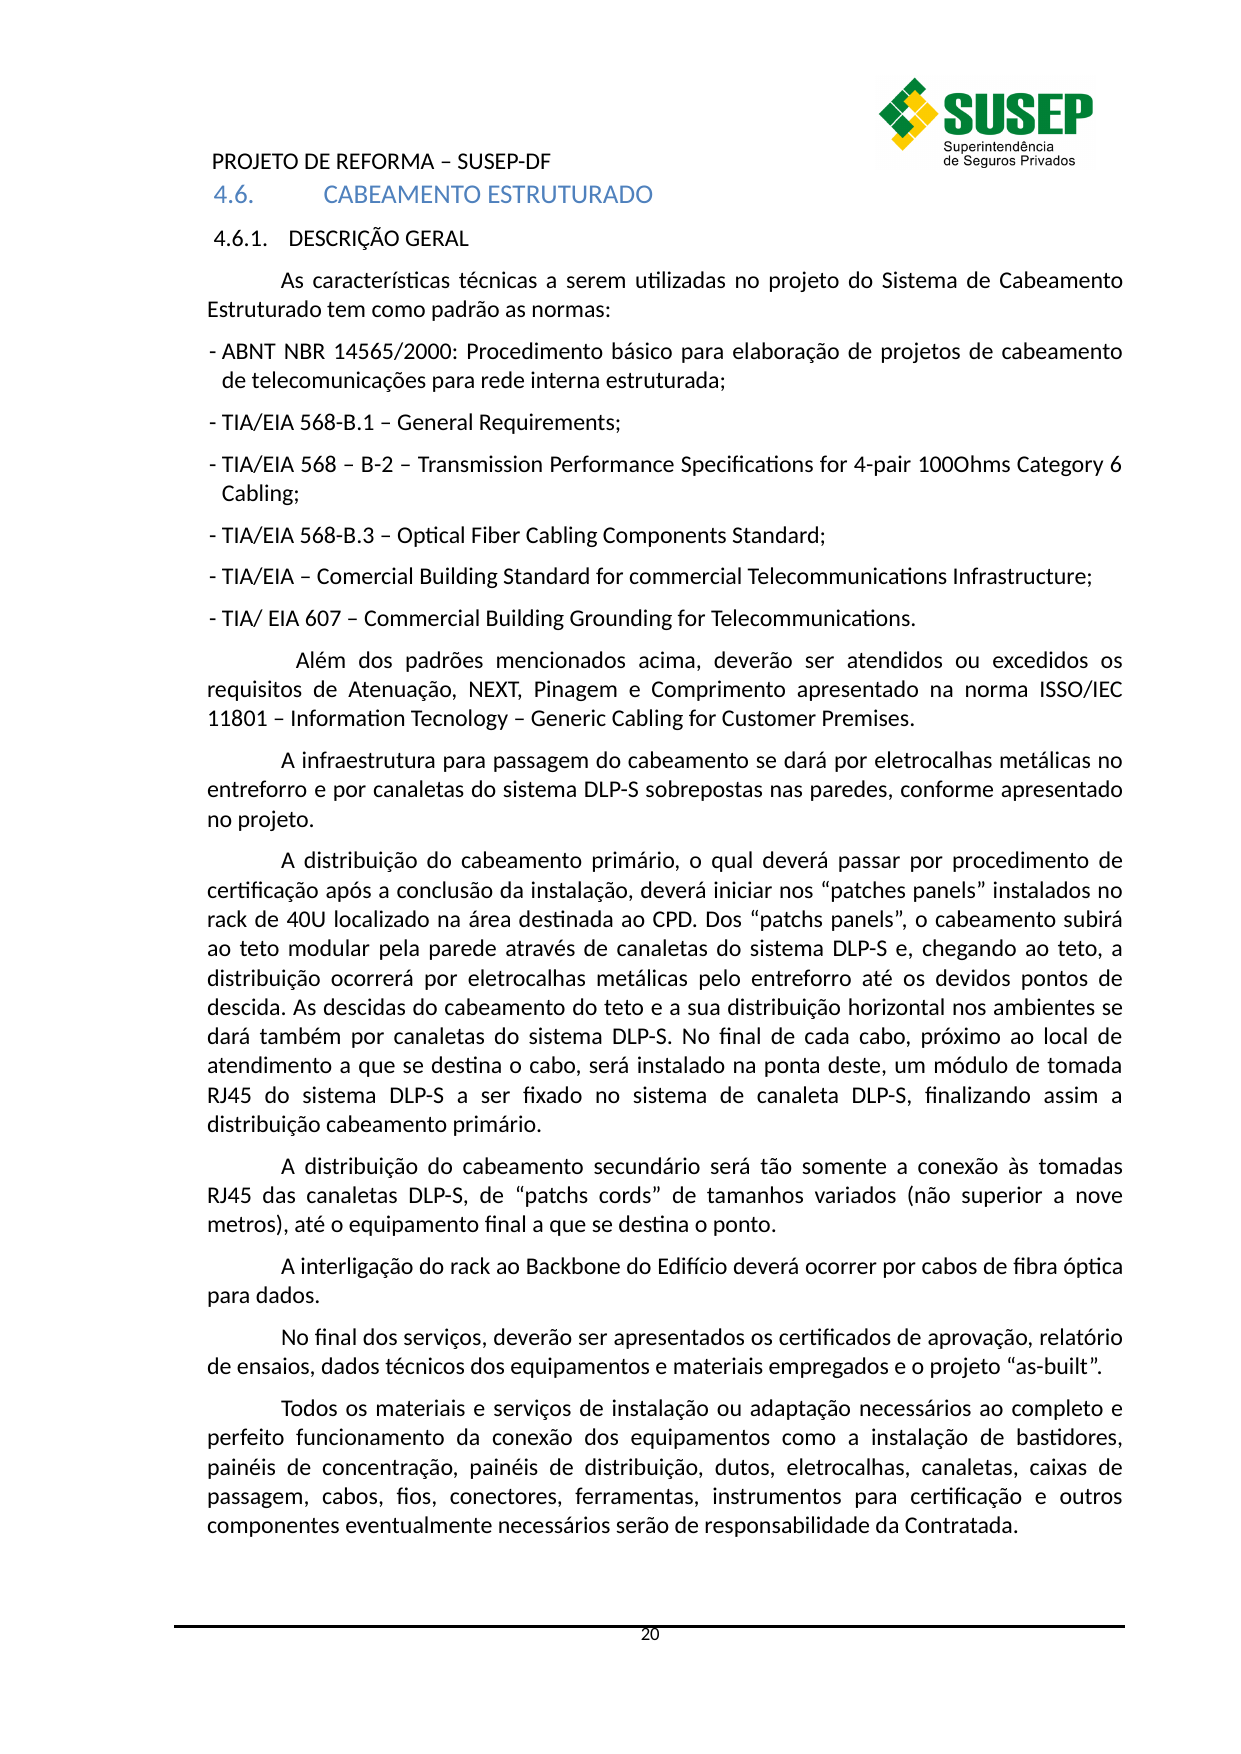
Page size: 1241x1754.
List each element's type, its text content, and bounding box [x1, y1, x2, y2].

text As características técnicas a serem utilizadas no projeto do Sistema de Cabeamento Estruturado tem como padrão as normas: [207, 265, 1124, 323]
list TIA/EIA 568-B.1 – General Requirements; [209, 407, 1124, 436]
text A interligação do rack ao Backbone do Edifício deverá ocorrer por cabos de fibra óptica para dados. [207, 1251, 1124, 1310]
list ABNT NBR 14565/2000: Procedimento básico para elaboração de projetos de cabeamento de telecomunicações para rede interna estruturada; [209, 336, 1124, 394]
subtitle DESCRIÇÃO GERAL [213, 223, 1130, 252]
list TIA/EIA – Comercial Building Standard for commercial Telecommunications Infrastructure; [209, 561, 1124, 591]
subtitle CABEAMENTO ESTRUTURADO [213, 177, 1130, 211]
list TIA/ EIA 607 – Commercial Building Grounding for Telecommunications. [209, 603, 1124, 632]
text A distribuição do cabeamento secundário será tão somente a conexão às tomadas RJ45 das canaletas DLP-S, de “patchs cords” de tamanhos variados (não superior a nove metros), até o equipamento final a que se destina o ponto. [207, 1151, 1124, 1239]
list TIA/EIA 568 – B-2 – Transmission Performance Specifications for 4-pair 100Ohms Category 6 Cabling; [209, 449, 1124, 507]
text Todos os materiais e serviços de instalação ou adaptação necessários ao completo e perfeito funcionamento da conexão dos equipamentos como a instalação de bastidores, painéis de concentração, painéis de distribuição, dutos, eletrocalhas, canaletas, caixas de passagem, cabos, fios, conectores, ferramentas, instrumentos para certificação e outros componentes eventualmente necessários serão de responsabilidade da Contratada. [207, 1393, 1124, 1539]
text No final dos serviços, deverão ser apresentados os certificados de aprovação, relatório de ensaios, dados técnicos dos equipamentos e materiais empregados e o projeto “as-built”. [207, 1322, 1124, 1381]
text A distribuição do cabeamento primário, o qual deverá passar por procedimento de certificação após a conclusão da instalação, deverá iniciar nos “patches panels” instalados no rack de 40U localizado na área destinada ao CPD. Dos “patchs panels”, o cabeamento subirá ao teto modular pela parede através de canaletas do sistema DLP-S e, chegando ao teto, a distribuição ocorrerá por eletrocalhas metálicas pelo entreforro até os devidos pontos de descida. As descidas do cabeamento do teto e a sua distribuição horizontal nos ambientes se dará também por canaletas do sistema DLP-S. No final de cada cabo, próximo ao local de atendimento a que se destina o cabo, será instalado na ponta deste, um módulo de tomada RJ45 do sistema DLP-S a ser fixado no sistema de canaleta DLP-S, finalizando assim a distribuição cabeamento primário. [207, 846, 1124, 1138]
picture [875, 75, 1096, 170]
list TIA/EIA 568-B.3 – Optical Fiber Cabling Components Standard; [209, 520, 1124, 549]
text Além dos padrões mencionados acima, deverão ser atendidos ou excedidos os requisitos de Atenuação, NEXT, Pinagem e Comprimento apresentado na norma ISSO/IEC 11801 – Information Tecnology – Generic Cabling for Customer Premises. [207, 645, 1124, 733]
text A infraestrutura para passagem do cabeamento se dará por eletrocalhas metálicas no entreforro e por canaletas do sistema DLP-S sobrepostas nas paredes, conforme apresentado no projeto. [207, 745, 1124, 833]
